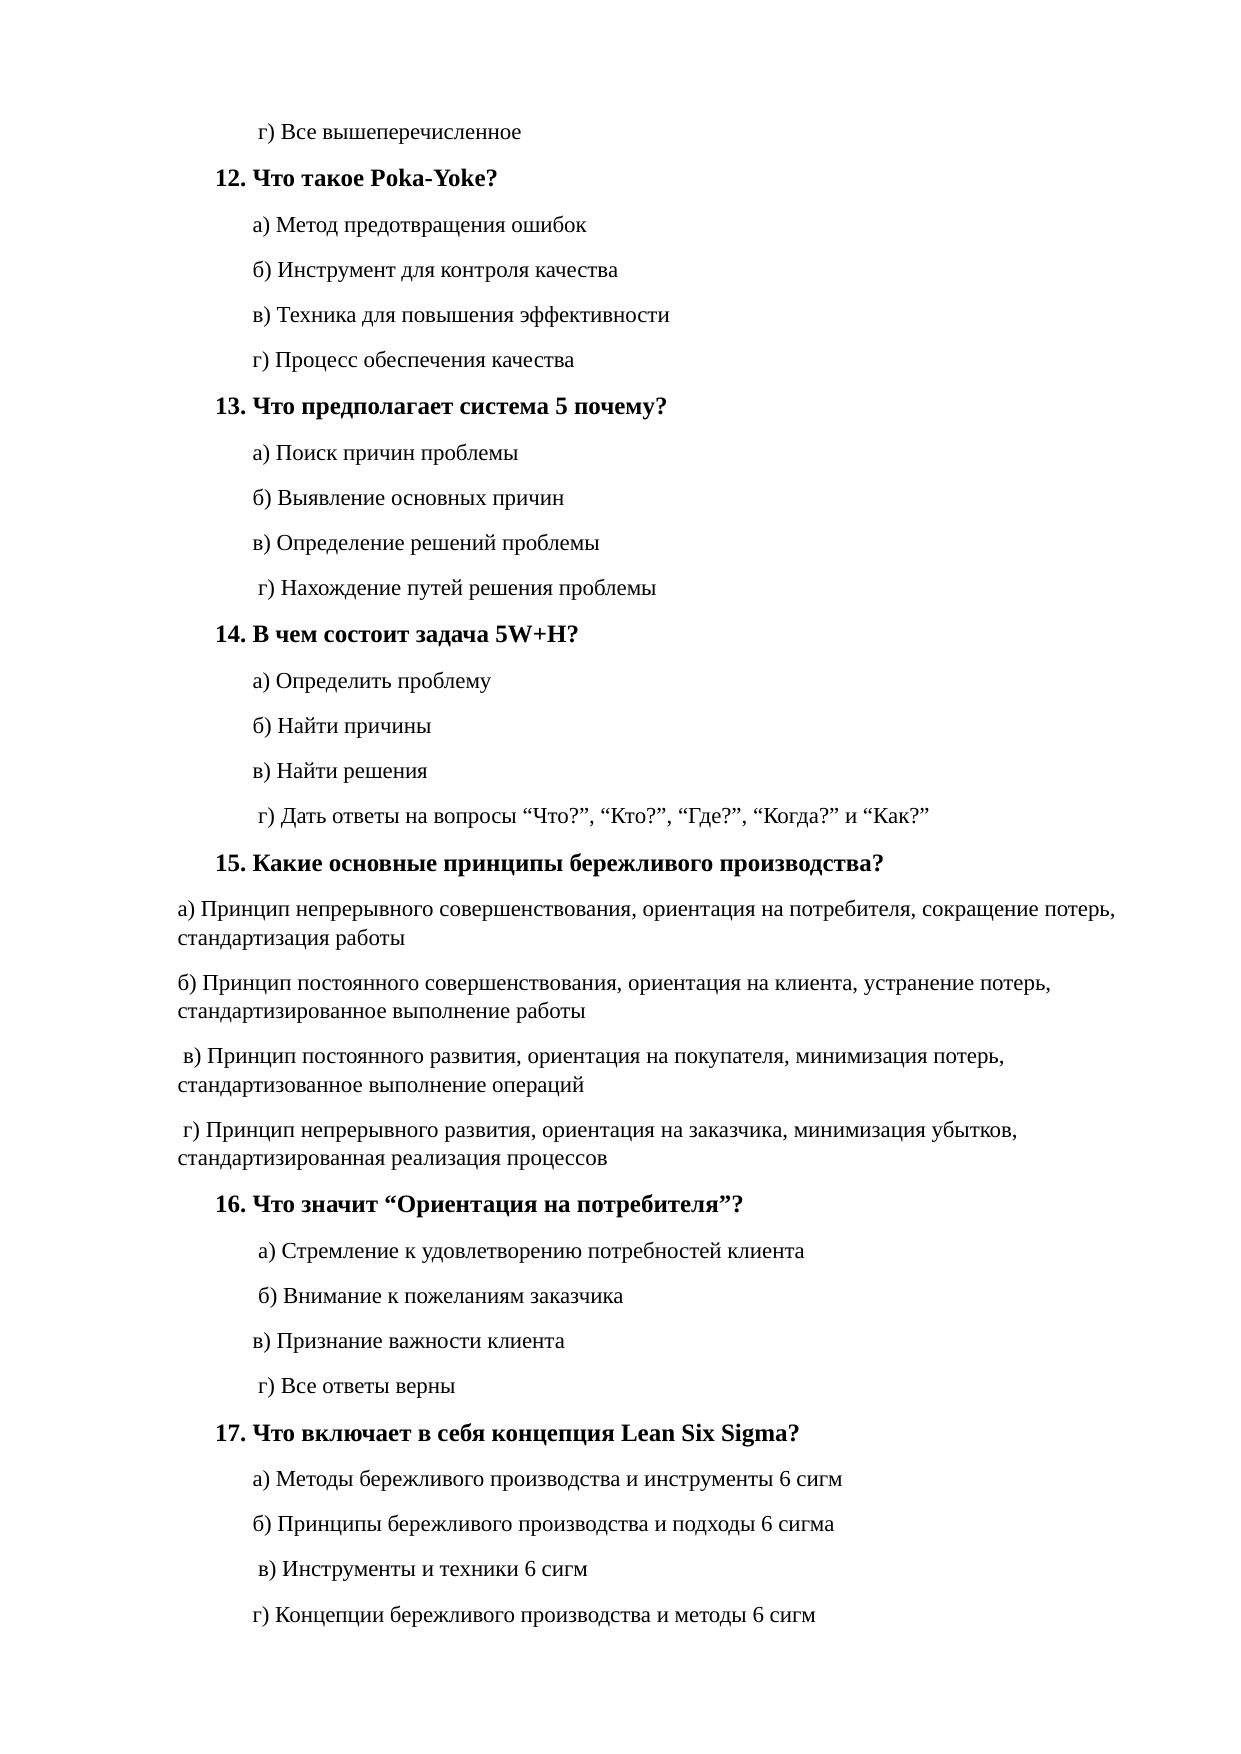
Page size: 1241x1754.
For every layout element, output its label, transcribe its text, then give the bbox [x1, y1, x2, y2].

text б) Принципы бережливого производства и подходы 6 сигма [252, 1510, 1152, 1537]
text б) Выявление основных причин [252, 484, 1152, 511]
text в) Инструменты и техники 6 сигм [252, 1556, 1152, 1582]
text а) Поиск причин проблемы [252, 439, 1152, 465]
list В чем состоит задача 5W+H? [215, 619, 1152, 648]
text б) Инструмент для контроля качества [252, 256, 1152, 282]
text а) Принцип непрерывного совершенствования, ориентация на потребителя, сокращение потерь, стандартизация работы [177, 895, 1152, 950]
text а) Определить проблему [252, 667, 1152, 693]
text г) Процесс обеспечения качества [252, 346, 1152, 373]
text г) Все вышеперечисленное [252, 118, 1152, 144]
list Какие основные принципы бережливого производства? [215, 848, 1152, 876]
text б) Принцип постоянного совершенствования, ориентация на клиента, устранение потерь, стандартизированное выполнение работы [177, 969, 1152, 1024]
list Что предполагает система 5 почему? [215, 391, 1152, 420]
text в) Техника для повышения эффективности [252, 301, 1152, 327]
text б) Найти причины [252, 712, 1152, 739]
text г) Концепции бережливого производства и методы 6 сигм [252, 1601, 1152, 1627]
text в) Определение решений проблемы [252, 529, 1152, 556]
text в) Признание важности клиента [252, 1327, 1152, 1354]
text в) Найти решения [252, 757, 1152, 784]
text г) Все ответы верны [252, 1372, 1152, 1399]
text а) Методы бережливого производства и инструменты 6 сигм [252, 1465, 1152, 1492]
list Что значит “Ориентация на потребителя”? [215, 1189, 1152, 1218]
list Что включает в себя концепция Lean Six Sigma? [215, 1418, 1152, 1446]
text г) Нахождение путей решения проблемы [252, 574, 1152, 601]
text в) Принцип постоянного развития, ориентация на покупателя, минимизация потерь, стандартизованное выполнение операций [177, 1042, 1152, 1097]
text а) Метод предотвращения ошибок [252, 211, 1152, 237]
list Что такое Poka-Yoke? [215, 163, 1152, 192]
text а) Стремление к удовлетворению потребностей клиента [252, 1237, 1152, 1263]
text г) Принцип непрерывного развития, ориентация на заказчика, минимизация убытков, стандартизированная реализация процессов [177, 1116, 1152, 1171]
text б) Внимание к пожеланиям заказчика [252, 1282, 1152, 1309]
text г) Дать ответы на вопросы “Что?”, “Кто?”, “Где?”, “Когда?” и “Как?” [252, 802, 1152, 829]
